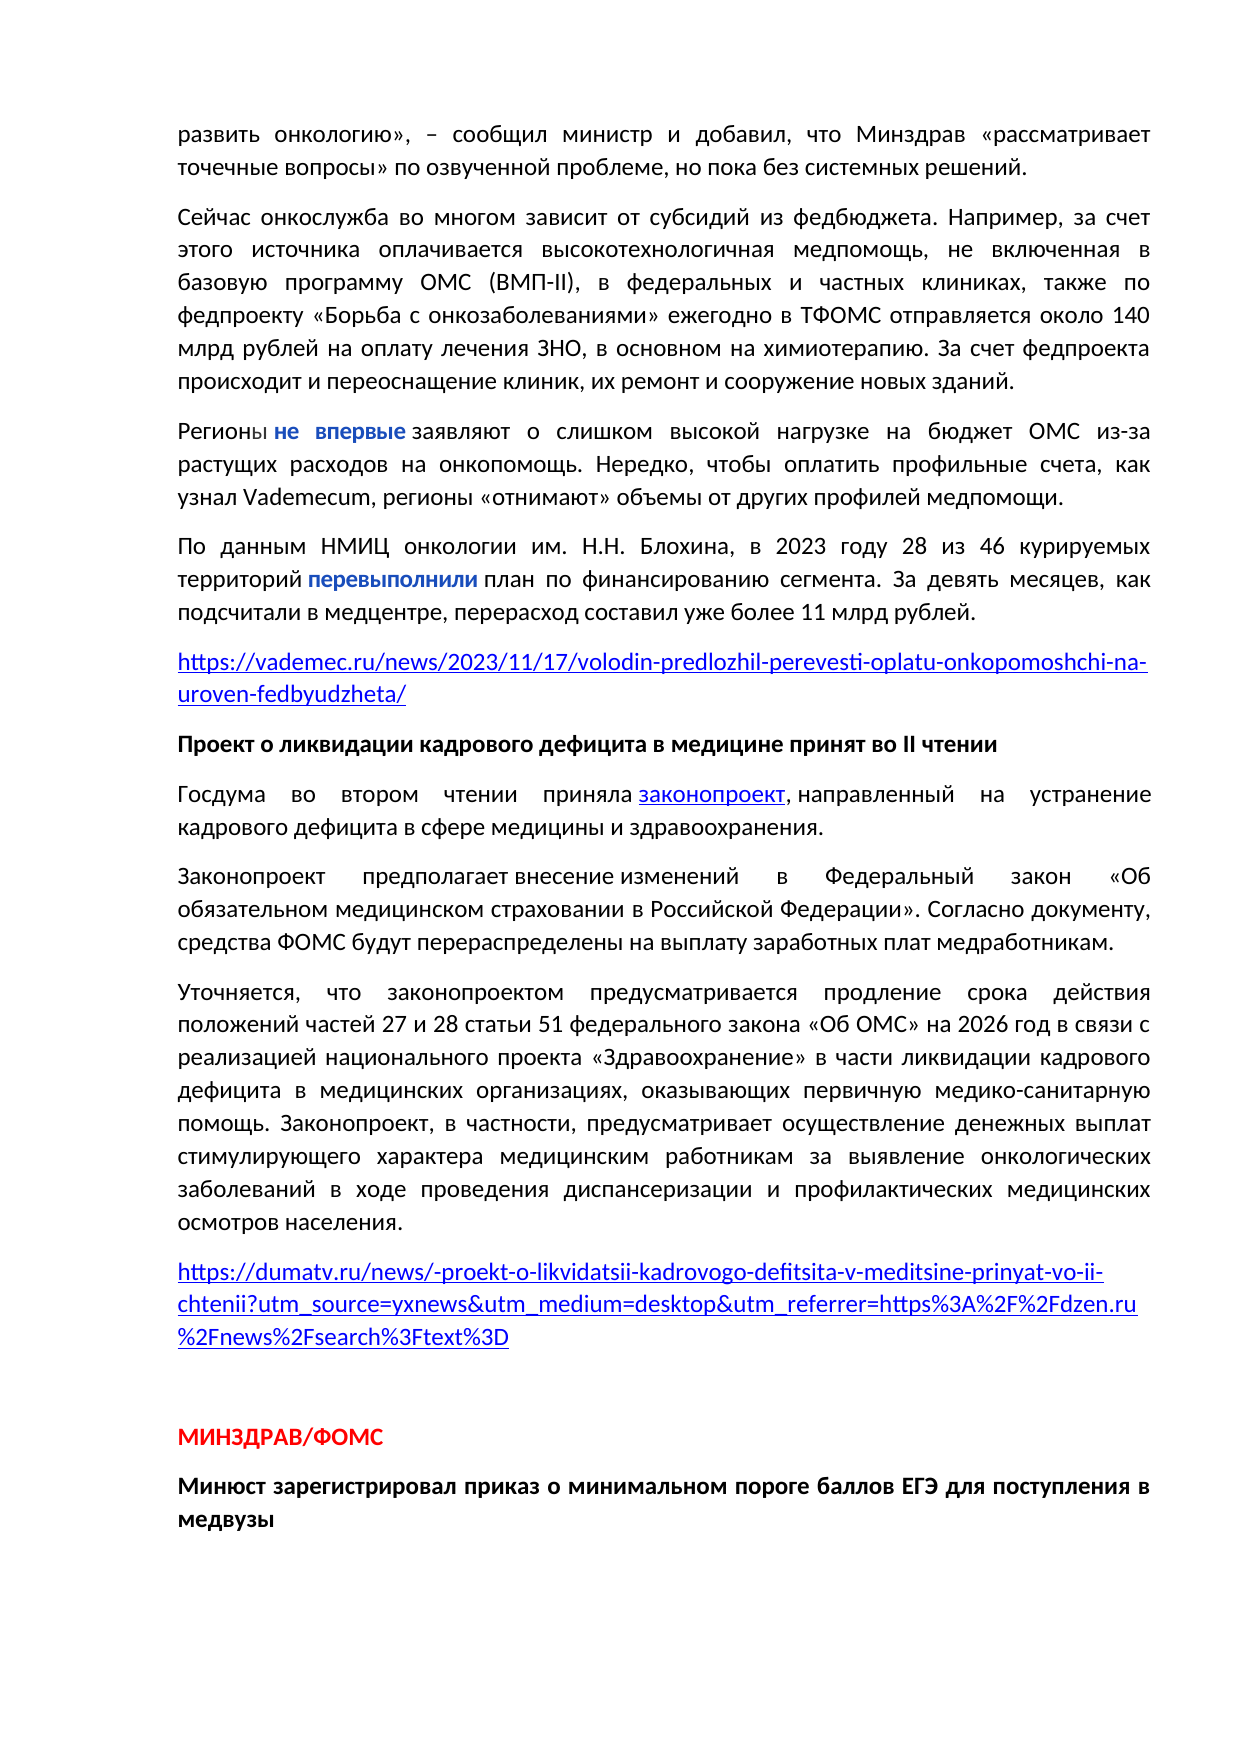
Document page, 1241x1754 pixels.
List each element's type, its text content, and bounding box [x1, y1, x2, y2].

text https://vademec.ru/news/2023/11/17/volodin-predlozhil-perevesti-oplatu-onkopomoshchi-na-uroven-fedbyudzheta/ [177, 646, 1152, 709]
text Уточняется, что законопроектом предусматривается продление срока действия положений частей 27 и 28 статьи 51 федерального закона «Об ОМС» на 2026 год в связи с реализацией национального проекта «Здравоохранение» в части ликвидации кадрового дефицита в медицинских организациях, оказывающих первичную медико-санитарную помощь. Законопроект, в частности, предусматривает осуществление денежных выплат стимулирующего характера медицинским работникам за выявление онкологических заболеваний в ходе проведения диспансеризации и профилактических медицинских осмотров населения. [177, 976, 1152, 1237]
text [177, 118, 1152, 182]
text https://dumatv.ru/news/-proekt-o-likvidatsii-kadrovogo-defitsita-v-meditsine-prinyat-vo-ii-chtenii?utm_source=yxnews&utm_medium=desktop&utm_referrer=https%3A%2F%2Fdzen.ru%2Fnews%2Fsearch%3Ftext%3D [177, 1256, 1152, 1352]
text Сейчас онкослужба во многом зависит от субсидий из федбюджета. Например, за счет этого источника оплачивается высокотехнологичная медпомощь, не включенная в базовую программу ОМС (ВМП-II), в федеральных и частных клиниках, также по федпроекту «Борьба с онкозаболеваниями» ежегодно в ТФОМС отправляется около 140 млрд рублей на оплату лечения ЗНО, в основном на химиотерапию. За счет федпроекта происходит и переоснащение клиник, их ремонт и сооружение новых зданий. [177, 201, 1152, 396]
text Госдума во втором чтении приняла законопроект, направленный на устранение кадрового дефицита в сфере медицины и здравоохранения. [177, 778, 1152, 841]
text Регионы не впервые заявляют о слишком высокой нагрузке на бюджет ОМС из-за растущих расходов на онкопомощь. Нередко, чтобы оплатить профильные счета, как узнал Vademecum, регионы «отнимают» объемы от других профилей медпомощи. [177, 415, 1152, 511]
text Законопроект предполагает внесение изменений в Федеральный закон «Об обязательном медицинском страховании в Российской Федерации». Согласно документу, средства ФОМС будут перераспределены на выплату заработных плат медработникам. [177, 860, 1152, 957]
text Минюст зарегистрировал приказ о минимальном пороге баллов ЕГЭ для поступления в медвузы [177, 1470, 1152, 1534]
text МИНЗДРАВ/ФОМС [177, 1421, 1152, 1451]
text Проект о ликвидации кадрового дефицита в медицине принят во II чтении [177, 728, 1152, 759]
text По данным НМИЦ онкологии им. Н.Н. Блохина, в 2023 году 28 из 46 курируемых территорий перевыполнили план по финансированию сегмента. За девять месяцев, как подсчитали в медцентре, перерасход составил уже более 11 млрд рублей. [177, 530, 1152, 627]
